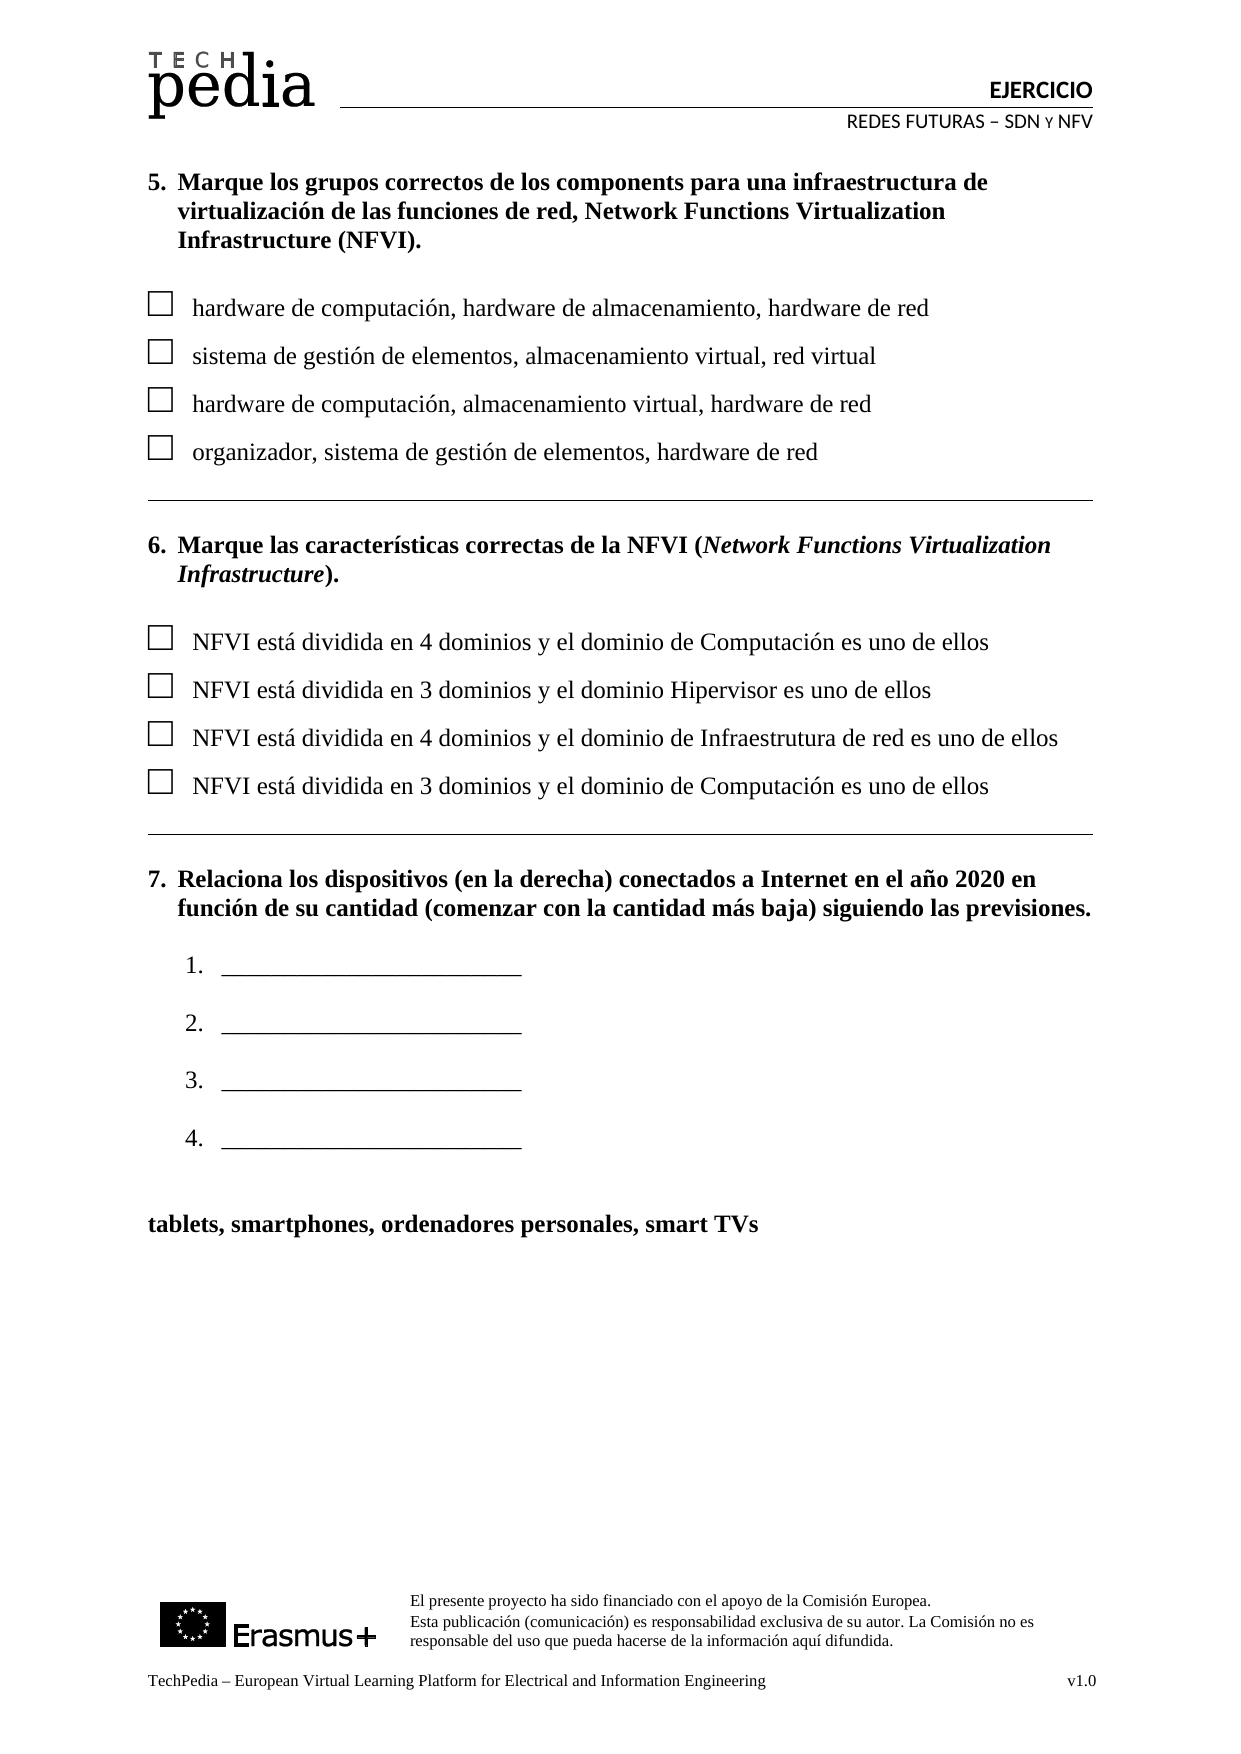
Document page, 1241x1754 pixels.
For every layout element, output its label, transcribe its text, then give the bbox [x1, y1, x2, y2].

list ________________________ [185, 950, 1093, 979]
text Marque las características correctas de la NFVI (Network Functions Virtualization Infrastructure). [148, 530, 1093, 588]
text □ NFVI está dividida en 3 dominios y el dominio Hipervisor es uno de ellos [148, 659, 1093, 707]
text Marque los grupos correctos de los components para una infraestructura de virtualización de las funciones de red, Network Functions Virtualization Infrastructure (NFVI). [148, 167, 1093, 254]
text □ NFVI está dividida en 4 dominios y el dominio de Infraestrutura de red es uno de ellos [148, 707, 1093, 755]
text Relaciona los dispositivos (en la derecha) conectados a Internet en el año 2020 en función de su cantidad (comenzar con la cantidad más baja) siguiendo las previsiones. [148, 864, 1093, 921]
text □ NFVI está dividida en 3 dominios y el dominio de Computación es uno de ellos [148, 755, 1093, 803]
text □ hardware de computación, almacenamiento virtual, hardware de red [148, 374, 1093, 422]
text □ organizador, sistema de gestión de elementos, hardware de red [148, 422, 1093, 469]
text □ hardware de computación, hardware de almacenamiento, hardware de red [148, 278, 1093, 326]
list ________________________ [185, 1065, 1093, 1094]
list ________________________ [185, 1123, 1093, 1151]
list ________________________ [185, 1008, 1093, 1036]
text □ NFVI está dividida en 4 dominios y el dominio de Computación es uno de ellos [148, 612, 1093, 659]
text tablets, smartphones, ordenadores personales, smart TVs [148, 1209, 1093, 1238]
text □ sistema de gestión de elementos, almacenamiento virtual, red virtual [148, 326, 1093, 374]
